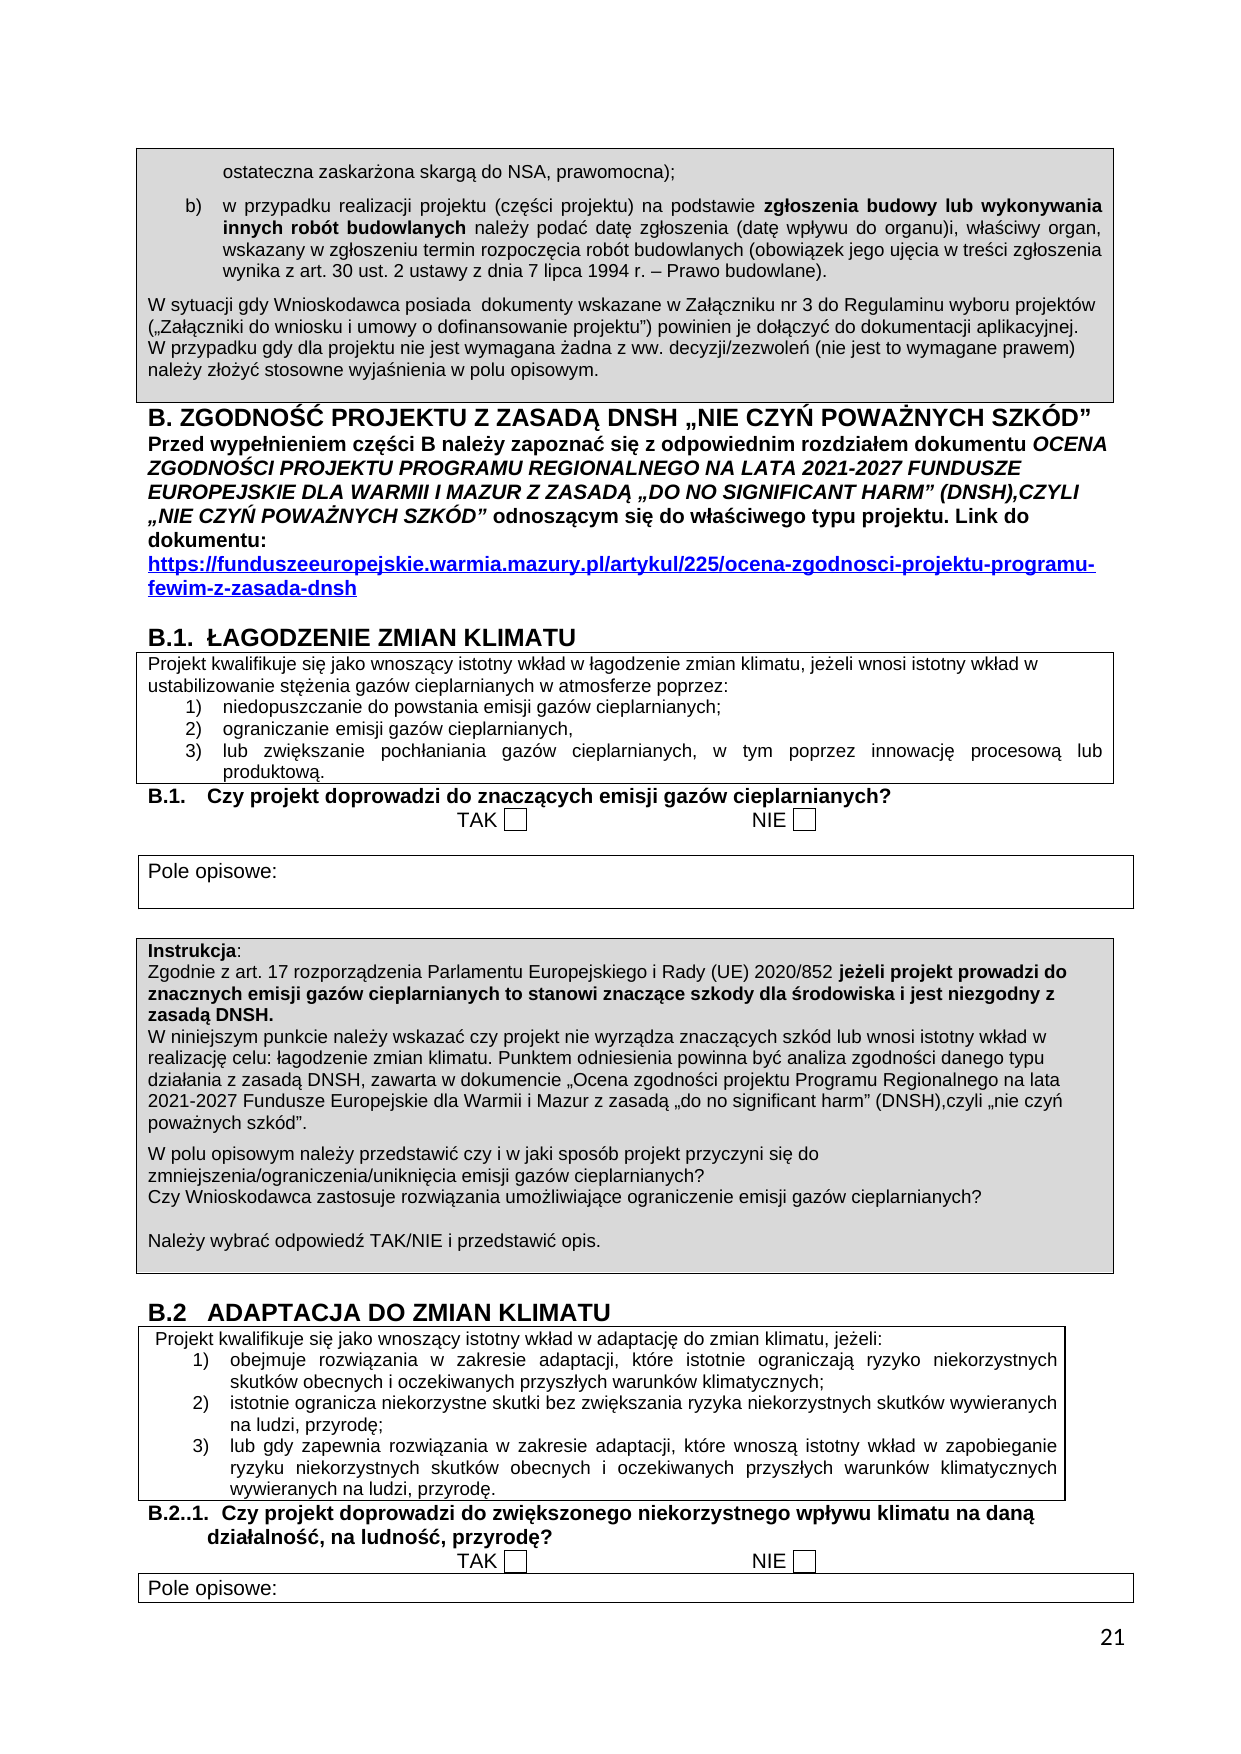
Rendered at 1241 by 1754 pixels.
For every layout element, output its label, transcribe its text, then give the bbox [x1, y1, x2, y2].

text B.1. Czy projekt doprowadzi do znaczących emisji gazów cieplarnianych? [148, 783, 1125, 807]
text https://funduszeeuropejskie.warmia.mazury.pl/artykul/225/ocena-zgodnosci-projektu-programu-fewim-z-zasada-dnsh [148, 551, 1125, 599]
table_header Projekt kwalifikuje się jako wnoszący istotny wkład w adaptację do zmian klimatu, jeżeli: obejmuje rozwiązania w zakresie adaptacji, które istotnie ograniczają ryzyko niekorzystnych skutków obecnych i oczekiwanych przyszłych warunków klimatycznych; istotnie ogranicza niekorzystne skutki bez zwiększania ryzyka niekorzystnych skutków wywieranych na ludzi, przyrodę; lub gdy zapewnia rozwiązania w zakresie adaptacji, które wnoszą istotny wkład w zapobieganie ryzyku niekorzystnych skutków obecnych i oczekiwanych przyszłych warunków klimatycznych wywieranych na ludzi, przyrodę. [139, 1327, 1064, 1500]
table_header Instrukcja: Zgodnie z art. 17 rozporządzenia Parlamentu Europejskiego i Rady (UE) 2020/852 jeżeli projekt prowadzi do znacznych emisji gazów cieplarnianych to stanowi znaczące szkody dla środowiska i jest niezgodny z zasadą DNSH. W niniejszym punkcie należy wskazać czy projekt nie wyrządza znaczących szkód lub wnosi istotny wkład w realizację celu: łagodzenie zmian klimatu. Punktem odniesienia powinna być analiza zgodności danego typu działania z zasadą DNSH, zawarta w dokumencie „Ocena zgodności projektu Programu Regionalnego na lata 2021-2027 Fundusze Europejskie dla Warmii i Mazur z zasadą „do no significant harm” (DNSH),czyli „nie czyń poważnych szkód”. W polu opisowym należy przedstawić czy i w jaki sposób projekt przyczyni się do zmniejszenia/ograniczenia/uniknięcia emisji gazów cieplarnianych? Czy Wnioskodawca zastosuje rozwiązania umożliwiające ograniczenie emisji gazów cieplarnianych? Należy wybrać odpowiedź TAK/NIE i przedstawić opis. [137, 939, 1113, 1272]
text B. ZGODNOŚĆ PROJEKTU Z ZASADĄ DNSH „NIE CZYŃ POWAŻNYCH SZKÓD” [148, 403, 1125, 432]
text Pole opisowe: [139, 856, 1133, 882]
text TAK NIE [148, 1549, 1125, 1573]
text B.1. ŁAGODZENIE ZMIAN KLIMATU [148, 623, 1125, 652]
text Przed wypełnieniem części B należy zapoznać się z odpowiednim rozdziałem dokumentu OCENA ZGODNOŚCI PROJEKTU PROGRAMU REGIONALNEGO NA LATA 2021-2027 FUNDUSZE EUROPEJSKIE DLA WARMII I MAZUR Z ZASADĄ „DO NO SIGNIFICANT HARM” (DNSH),CZYLI „NIE CZYŃ POWAŻNYCH SZKÓD” odnoszącym się do właściwego typu projektu. Link do dokumentu: [148, 432, 1125, 551]
table_header Projekt kwalifikuje się jako wnoszący istotny wkład w łagodzenie zmian klimatu, jeżeli wnosi istotny wkład w ustabilizowanie stężenia gazów cieplarnianych w atmosferze poprzez: niedopuszczanie do powstania emisji gazów cieplarnianych; ograniczanie emisji gazów cieplarnianych, lub zwiększanie pochłaniania gazów cieplarnianych, w tym poprzez innowację procesową lub produktową. [137, 653, 1113, 782]
text TAK NIE [148, 807, 1125, 831]
text Pole opisowe: [139, 1574, 1133, 1602]
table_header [137, 149, 1113, 402]
text B.2 ADAPTACJA DO ZMIAN KLIMATU [148, 1297, 1125, 1326]
text B.2..1. Czy projekt doprowadzi do zwiększonego niekorzystnego wpływu klimatu na daną działalność, na ludność, przyrodę? [148, 1501, 1125, 1549]
